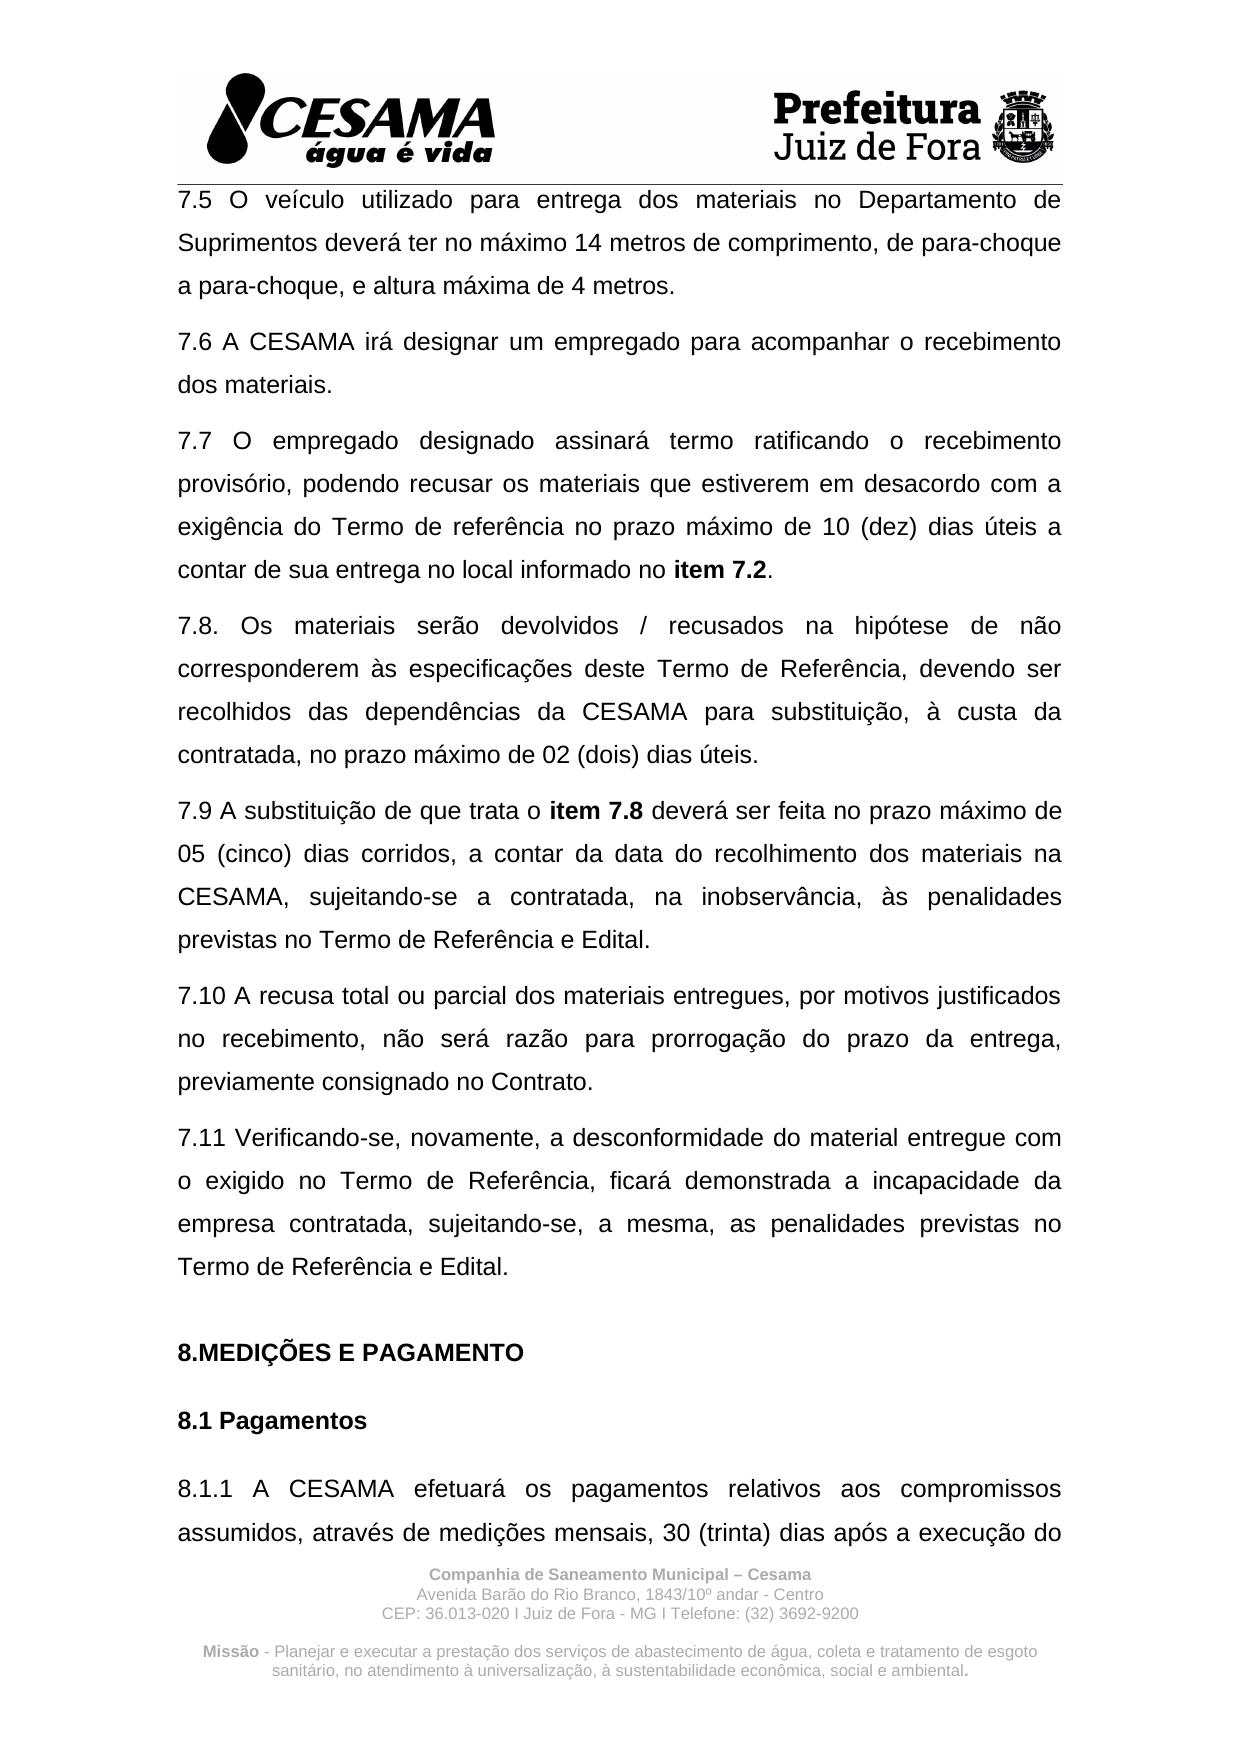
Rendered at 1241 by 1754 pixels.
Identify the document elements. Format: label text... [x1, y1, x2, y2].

text 8.1 Pagamentos [177, 1406, 1063, 1435]
text 7.11 Verificando-se, novamente, a desconformidade do material entregue com o exigido no Termo de Referência, ficará demonstrada a incapacidade da empresa contratada, sujeitando-se, a mesma, as penalidades previstas no Termo de Referência e Edital. [177, 1122, 1063, 1281]
text 7.5 O veículo utilizado para entrega dos materiais no Departamento de Suprimentos deverá ter no máximo 14 metros de comprimento, de para-choque a para-choque, e altura máxima de 4 metros. [177, 185, 1063, 300]
text 7.9 A substituição de que trata o item 7.8 deverá ser feita no prazo máximo de 05 (cinco) dias corridos, a contar da data do recolhimento dos materiais na CESAMA, sujeitando-se a contratada, na inobservância, às penalidades previstas no Termo de Referência e Edital. [177, 796, 1063, 954]
text 7.10 A recusa total ou parcial dos materiais entregues, por motivos justificados no recebimento, não será razão para prorrogação do prazo da entrega, previamente consignado no Contrato. [177, 981, 1063, 1096]
text 7.7 O empregado designado assinará termo ratificando o recebimento provisório, podendo recusar os materiais que estiverem em desacordo com a exigência do Termo de referência no prazo máximo de 10 (dez) dias úteis a contar de sua entrega no local informado no item 7.2. [177, 426, 1063, 584]
text 7.6 A CESAMA irá designar um empregado para acompanhar o recebimento dos materiais. [177, 327, 1063, 399]
text 8.MEDIÇÕES E PAGAMENTO [177, 1338, 1063, 1367]
text 7.8. Os materiais serão devolvidos / recusados na hipótese de não corresponderem às especificações deste Termo de Referência, devendo ser recolhidos das dependências da CESAMA para substituição, à custa da contratada, no prazo máximo de 02 (dois) dias úteis. [177, 611, 1063, 769]
picture [177, 73, 1063, 185]
